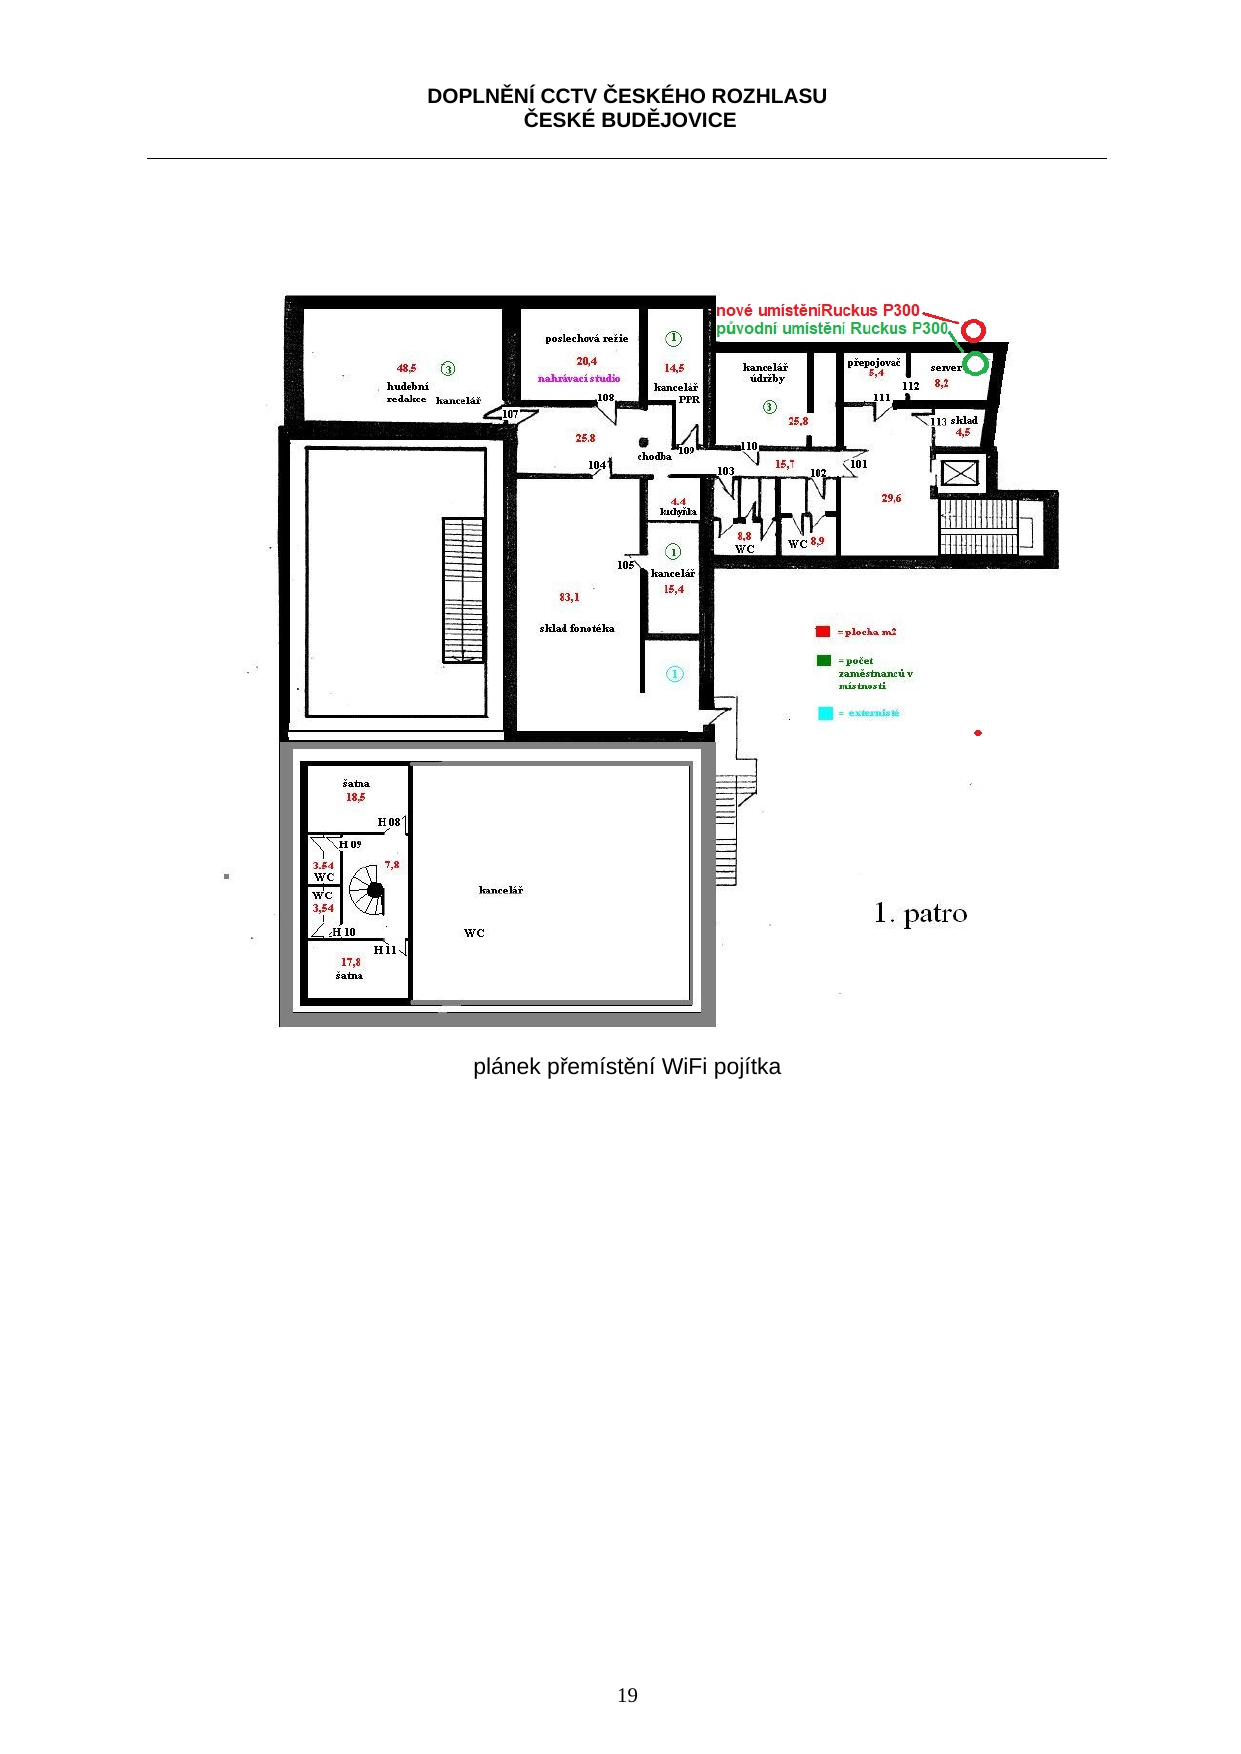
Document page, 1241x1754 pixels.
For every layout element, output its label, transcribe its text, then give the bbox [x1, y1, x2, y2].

text plánek přemístění WiFi pojítka [147, 1053, 1107, 1079]
picture [181, 243, 1073, 1050]
